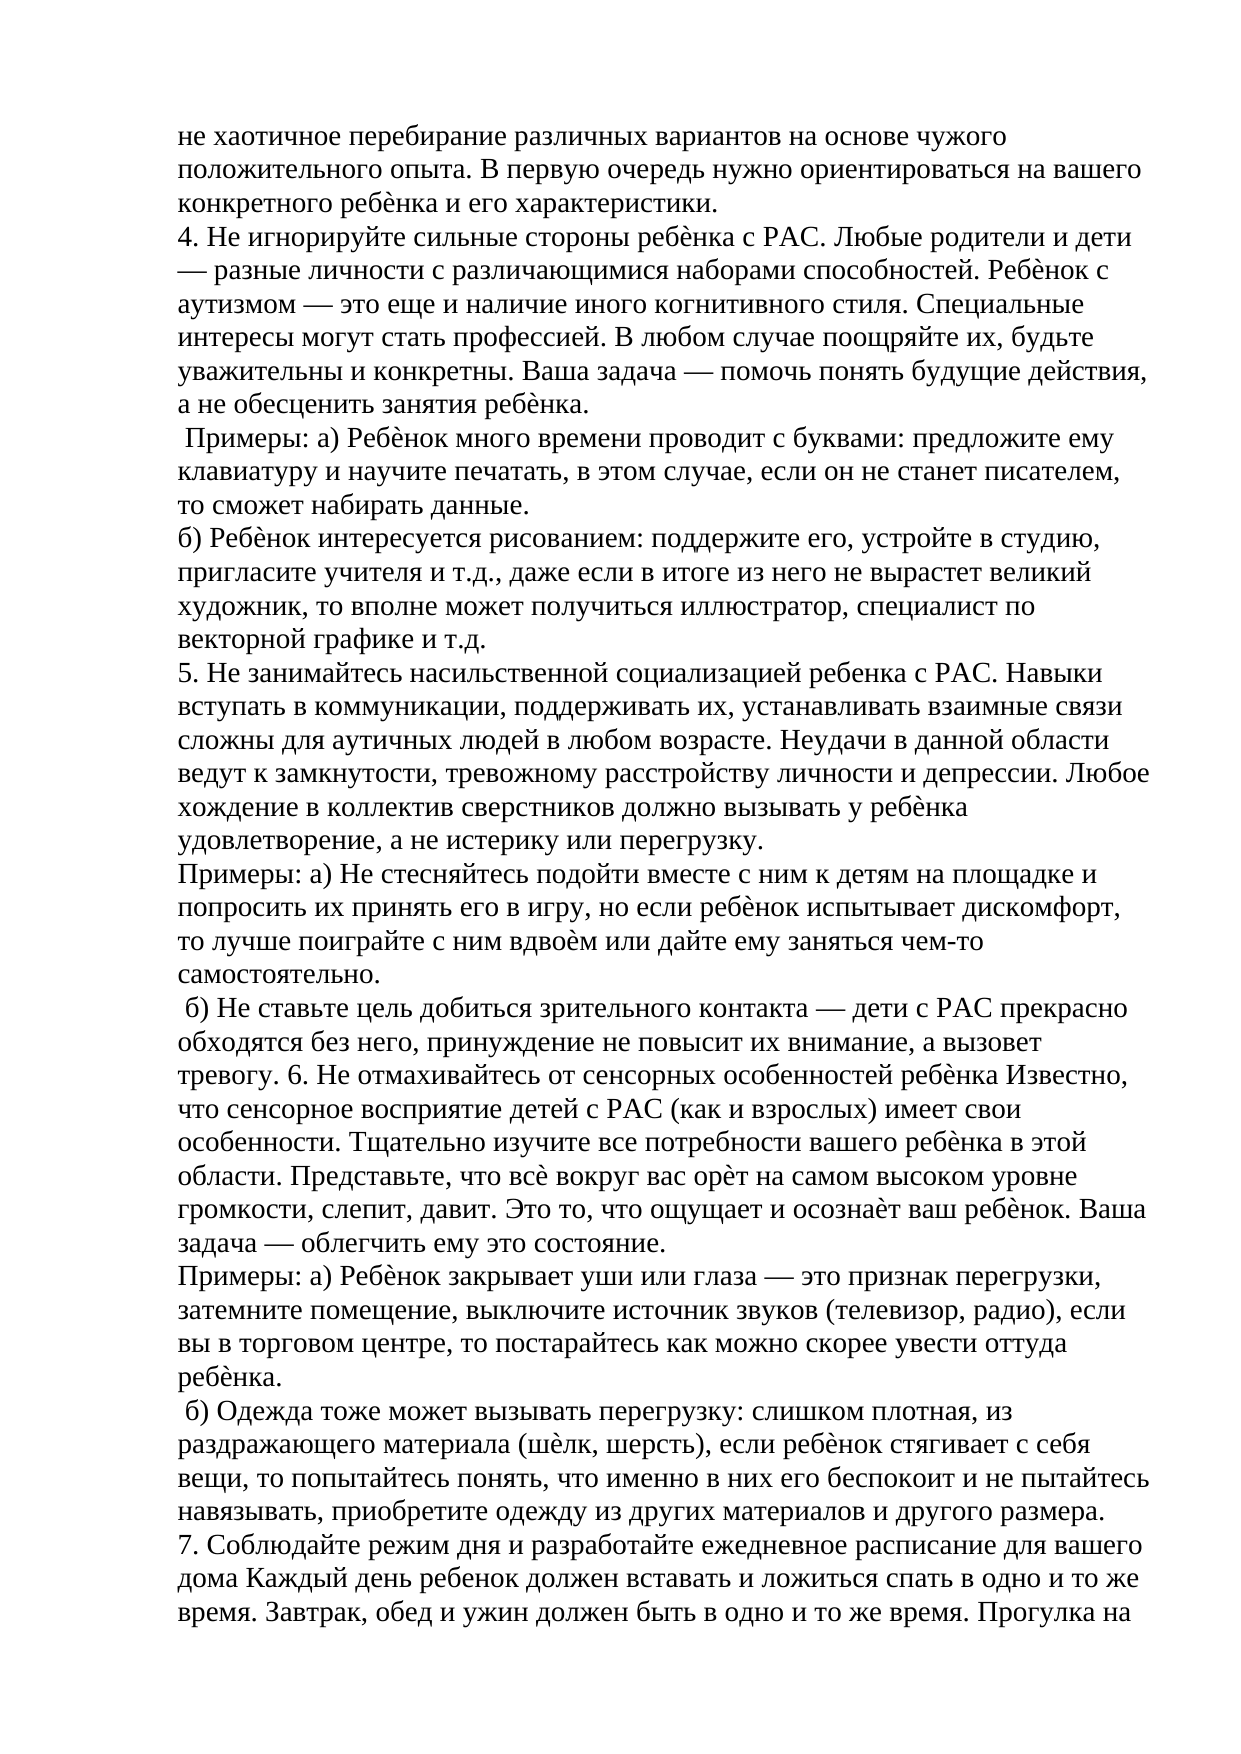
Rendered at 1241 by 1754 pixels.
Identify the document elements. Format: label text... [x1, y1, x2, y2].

text б) Одежда тоже может вызывать перегрузку: слишком плотная, из раздражающего материала (шѐлк, шерсть), если ребѐнок стягивает с себя вещи, то попытайтесь понять, что именно в них его беспокоит и не пытайтесь навязывать, приобретите одежду из других материалов и другого размера. [177, 1393, 1152, 1527]
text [177, 118, 1152, 219]
text Примеры: а) Не стесняйтесь подойти вместе с ним к детям на площадке и попросить их принять его в игру, но если ребѐнок испытывает дискомфорт, то лучше поиграйте с ним вдвоѐм или дайте ему заняться чем-то самостоятельно. [177, 856, 1152, 990]
text 5. Не занимайтесь насильственной социализацией ребенка с РАС. Навыки вступать в коммуникации, поддерживать их, устанавливать взаимные связи сложны для аутичных людей в любом возрасте. Неудачи в данной области ведут к замкнутости, тревожному расстройству личности и депрессии. Любое хождение в коллектив сверстников должно вызывать у ребѐнка удовлетворение, а не истерику или перегрузку. [177, 655, 1152, 856]
text Примеры: а) Ребѐнок много времени проводит с буквами: предложите ему клавиатуру и научите печатать, в этом случае, если он не станет писателем, то сможет набирать данные. [177, 420, 1152, 521]
text б) Ребѐнок интересуется рисованием: поддержите его, устройте в студию, пригласите учителя и т.д., даже если в итоге из него не вырастет великий художник, то вполне может получиться иллюстратор, специалист по векторной графике и т.д. [177, 521, 1152, 655]
text б) Не ставьте цель добиться зрительного контакта — дети с РАС прекрасно обходятся без него, принуждение не повысит их внимание, а вызовет тревогу. 6. Не отмахивайтесь от сенсорных особенностей ребѐнка Известно, что сенсорное восприятие детей с РАС (как и взрослых) имеет свои особенности. Тщательно изучите все потребности вашего ребѐнка в этой области. Представьте, что всѐ вокруг вас орѐт на самом высоком уровне громкости, слепит, давит. Это то, что ощущает и осознаѐт ваш ребѐнок. Ваша задача — облегчить ему это состояние. [177, 990, 1152, 1258]
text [177, 1527, 1152, 1627]
text Примеры: а) Ребѐнок закрывает уши или глаза — это признак перегрузки, затемните помещение, выключите источник звуков (телевизор, радио), если вы в торговом центре, то постарайтесь как можно скорее увести оттуда ребѐнка. [177, 1258, 1152, 1393]
text 4. Не игнорируйте сильные стороны ребѐнка с РАС. Любые родители и дети — разные личности с различающимися наборами способностей. Ребѐнок с аутизмом — это еще и наличие иного когнитивного стиля. Специальные интересы могут стать профессией. В любом случае поощряйте их, будьте уважительны и конкретны. Ваша задача — помочь понять будущие действия, а не обесценить занятия ребѐнка. [177, 219, 1152, 420]
